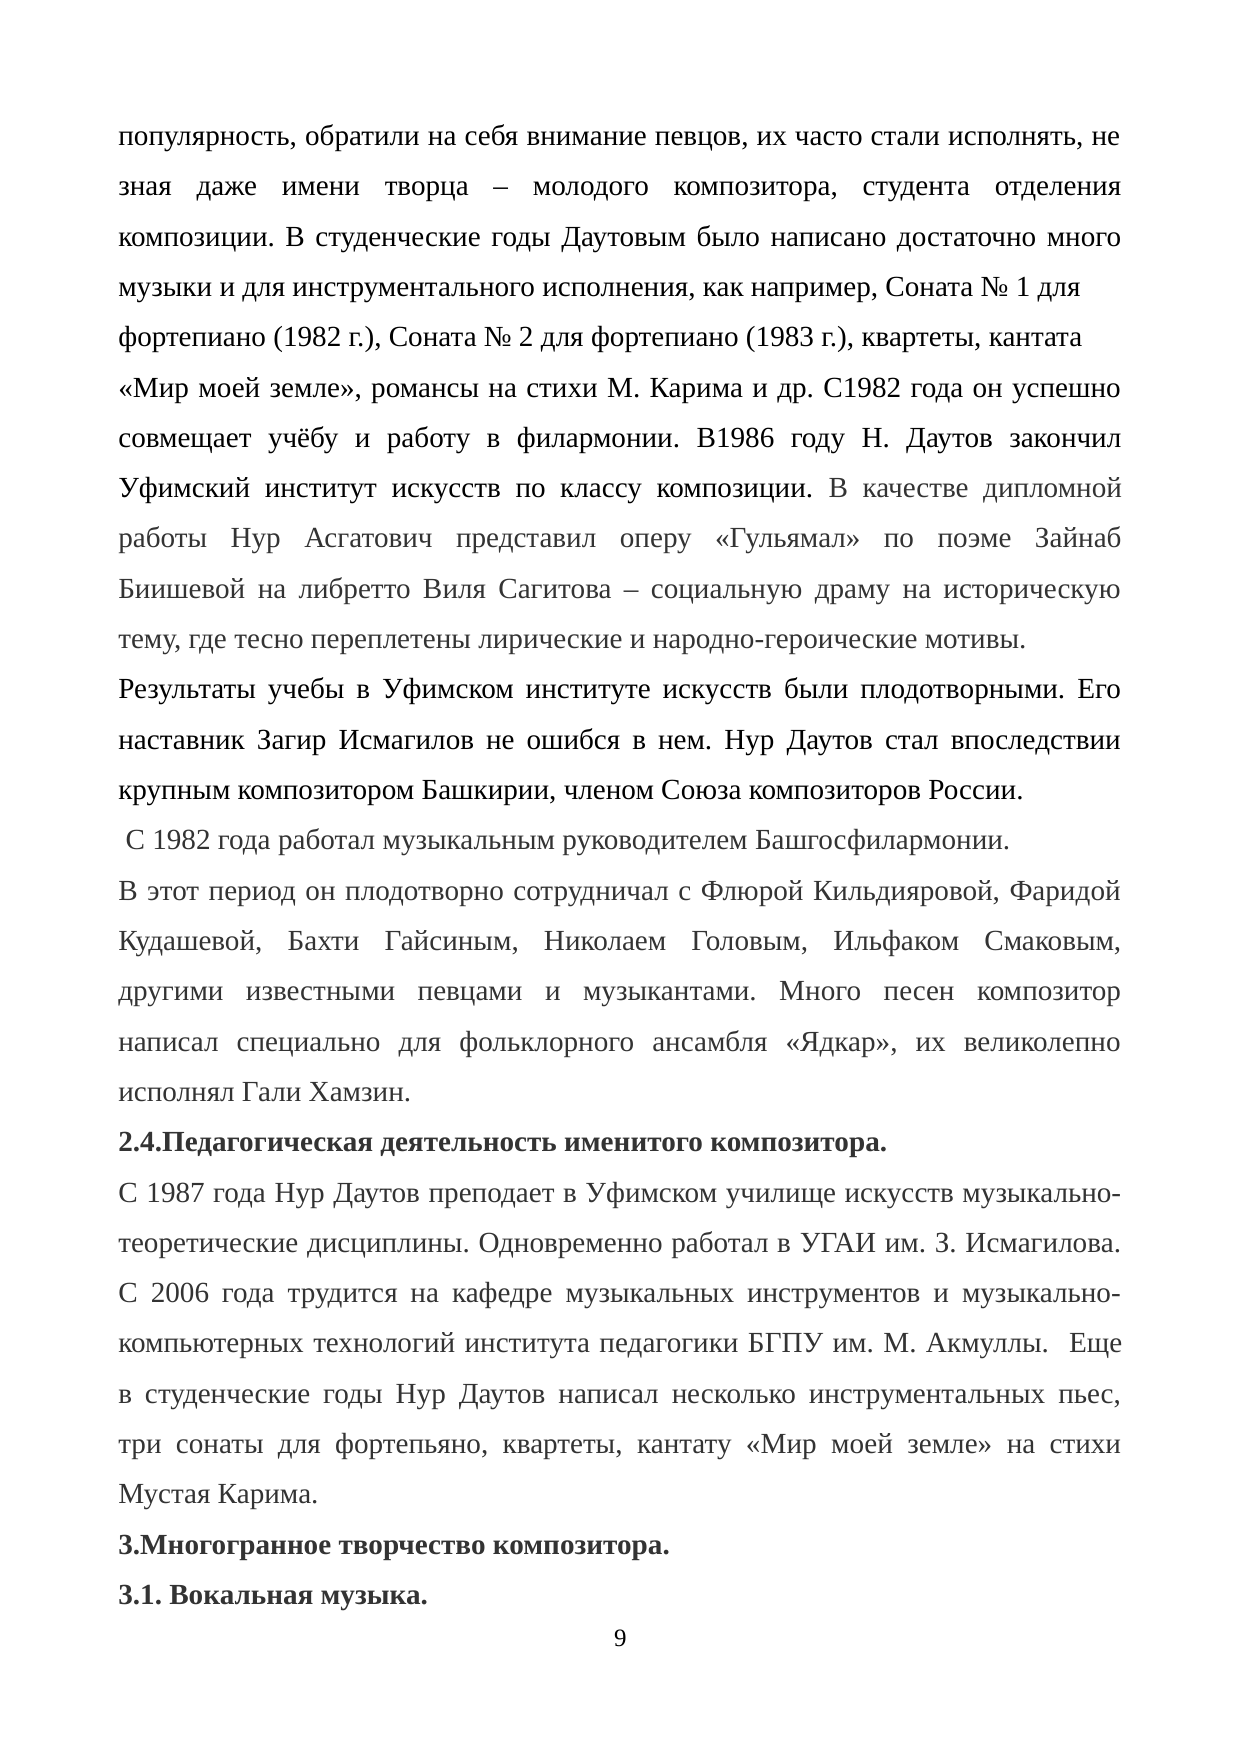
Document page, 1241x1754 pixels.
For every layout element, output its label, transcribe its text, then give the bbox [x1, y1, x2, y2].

text В этот период он плодотворно сотрудничал с Флюрой Кильдияровой, Фаридой Кудашевой, Бахти Гайсиным, Николаем Головым, Ильфаком Смаковым, другими известными певцами и музыкантами. Много песен композитор написал специально для фольклорного ансамбля «Ядкар», их великолепно исполнял Гали Хамзин. [118, 873, 1122, 1108]
text «Мир моей земле», романсы на стихи М. Карима и др. С1982 года он успешно совмещает учёбу и работу в филармонии. В1986 году Н. Даутов закончил Уфимский институт искусств по классу композиции. В качестве дипломной работы Нур Асгатович представил оперу «Гульямал» по поэме Зайнаб Биишевой на либретто Виля Сагитова – социальную драму на историческую тему, где тесно переплетены лирические и народно-героические мотивы. [118, 370, 1122, 655]
text фортепиано (1982 г.), Соната № 2 для фортепиано (1983 г.), квартеты, кантата [118, 319, 1122, 353]
text 3.1. Вокальная музыка. [118, 1577, 1122, 1611]
text Результаты учебы в Уфимском институте искусств были плодотворными. Его наставник Загир Исмагилов не ошибся в нем. Нур Даутов стал впоследствии крупным композитором Башкирии, членом Союза композиторов России. [118, 672, 1122, 806]
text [118, 118, 1122, 303]
text С 1987 года Нур Даутов преподает в Уфимском училище искусств музыкально-теоретические дисциплины. Одновременно работал в УГАИ им. З. Исмагилова. С 2006 года трудится на кафедре музыкальных инструментов и музыкально-компьютерных технологий института педагогики БГПУ им. М. Акмуллы. Еще в студенческие годы Нур Даутов написал несколько инструментальных пьес, три сонаты для фортепьяно, квартеты, кантату «Мир моей земле» на стихи Мустая Карима. [118, 1175, 1122, 1510]
text 3.Многогранное творчество композитора. [118, 1527, 1122, 1560]
text С 1982 года работал музыкальным руководителем Башгосфилармонии. [118, 822, 1122, 856]
text 2.4.Педагогическая деятельность именитого композитора. [118, 1124, 1122, 1158]
